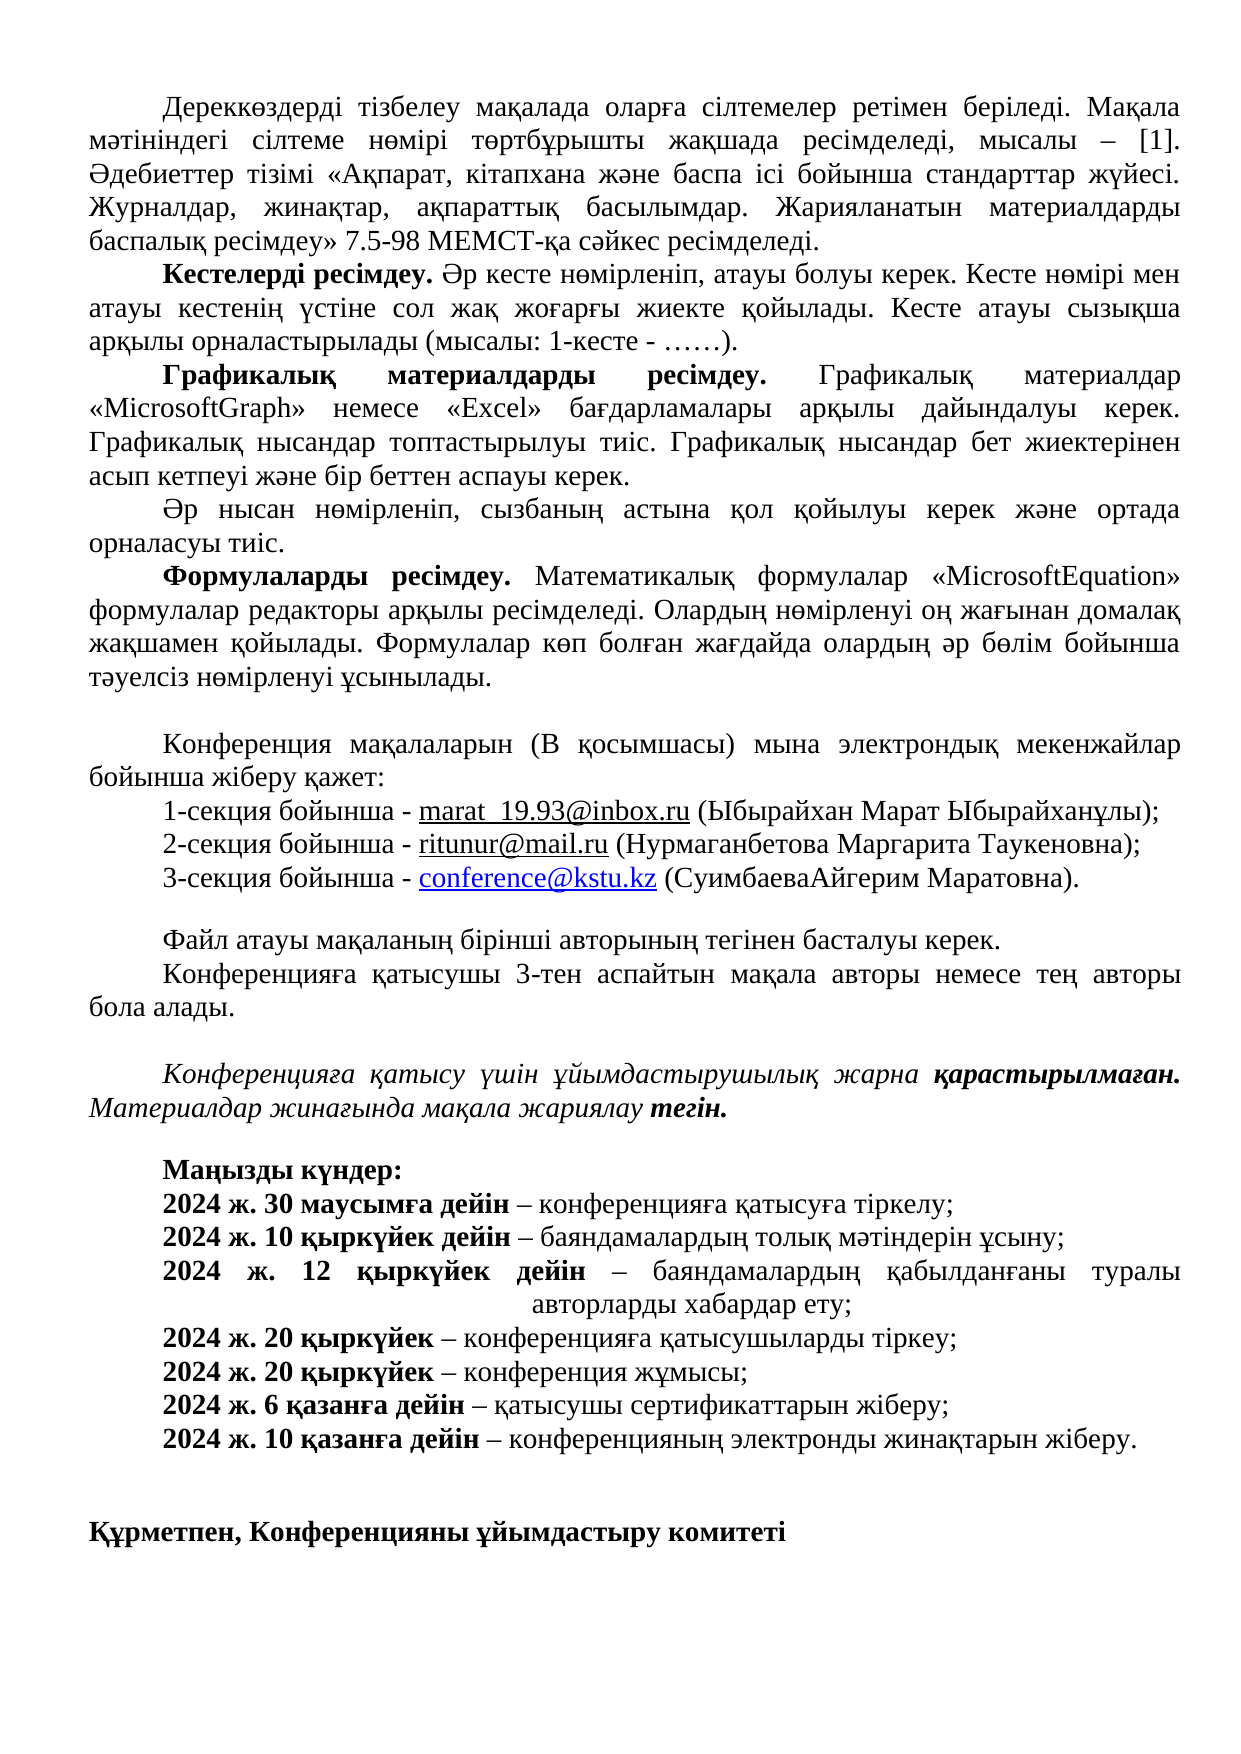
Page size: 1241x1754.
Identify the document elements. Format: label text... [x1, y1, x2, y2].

text Құрметпен, Конференцияны ұйымдастыру комитеті [89, 1514, 1181, 1547]
text Әр нысан нөмірленіп, сызбаның астына қол қойылуы керек және ортада орналасуы тиіс. [89, 491, 1181, 558]
text Графикалық материалдарды ресімдеу. Графикалық материалдар «MicrosoftGraph» немесе «Excel» бағдарламалары арқылы дайындалуы керек. Графикалық нысандар топтастырылуы тиіс. Графикалық нысандар бет жиектерінен асып кетпеуі және бір беттен аспауы керек. [89, 357, 1181, 491]
text Файл атауы мақаланың бірінші авторының тегінен басталуы керек. [89, 922, 1181, 956]
text Кестелерді ресімдеу. Әр кесте нөмірленіп, атауы болуы керек. Кесте нөмірі мен атауы кестенің үстіне сол жақ жоғарғы жиекте қойылады. Кесте атауы сызықша арқылы орналастырылады (мысалы: 1-кесте - ……). [89, 256, 1181, 357]
text Конференцияға қатысу үшін ұйымдастырушылық жарна қарастырылмаған. Материалдар жинағында мақала жариялау тегін. [89, 1057, 1181, 1124]
text 2024 ж. 30 маусымға дейін – конференцияға қатысуға тіркелу; [89, 1186, 1181, 1219]
text 2-секция бойынша - ritunur@mail.ru (Нурмаганбетова Маргарита Таукеновна); [89, 827, 1181, 860]
text 2024 ж. 10 қазанға дейін – конференцияның электронды жинақтарын жіберу. [89, 1421, 1181, 1454]
text Формулаларды ресімдеу. Математикалық формулалар «MicrosoftEquation» формулалар редакторы арқылы ресімделеді. Олардың нөмірленуі оң жағынан домалақ жақшамен қойылады. Формулалар көп болған жағдайда олардың әр бөлім бойынша тәуелсіз нөмірленуі ұсынылады. [89, 558, 1181, 692]
text Конференция мақалаларын (В қосымшасы) мына электрондық мекенжайлар бойынша жіберу қажет: [89, 726, 1181, 793]
text Конференцияға қатысушы 3-тен аспайтын мақала авторы немесе тең авторы бола алады. [89, 956, 1181, 1023]
text 2024 ж. 6 қазанға дейін – қатысушы сертификаттарын жіберу; [89, 1387, 1181, 1421]
text 2024 ж. 10 қыркүйек дейін – баяндамалардың толық мәтіндерін ұсыну; [89, 1219, 1181, 1253]
text 2024 ж. 20 қыркүйек – конференция жұмысы; [89, 1354, 1181, 1387]
text 3-секция бойынша - conference@kstu.kz (СуимбаеваАйгерим Маратовна). [89, 860, 1181, 894]
text 2024 ж. 20 қыркүйек – конференцияға қатысушыларды тіркеу; [89, 1320, 1181, 1354]
text 1-секция бойынша - marat_19.93@inbox.ru (Ыбырайхан Марат Ыбырайханұлы); [89, 793, 1181, 827]
text Дереккөздерді тізбелеу мақалада оларға сілтемелер ретімен беріледі. Мақала мәтініндегі сілтеме нөмірі төртбұрышты жақшада ресімделеді, мысалы – [1]. Әдебиеттер тізімі «Ақпарат, кітапхана және баспа ісі бойынша стандарттар жүйесі. Журналдар, жинақтар, ақпараттық басылымдар. Жарияланатын материалдарды баспалық ресімдеу» 7.5-98 МЕМСТ-қа сәйкес ресімделеді. [89, 89, 1181, 256]
text 2024 ж. 12 қыркүйек дейін – баяндамалардың қабылданғаны туралы авторларды хабардар ету; [162, 1253, 1181, 1320]
text Маңызды күндер: [89, 1152, 1181, 1186]
